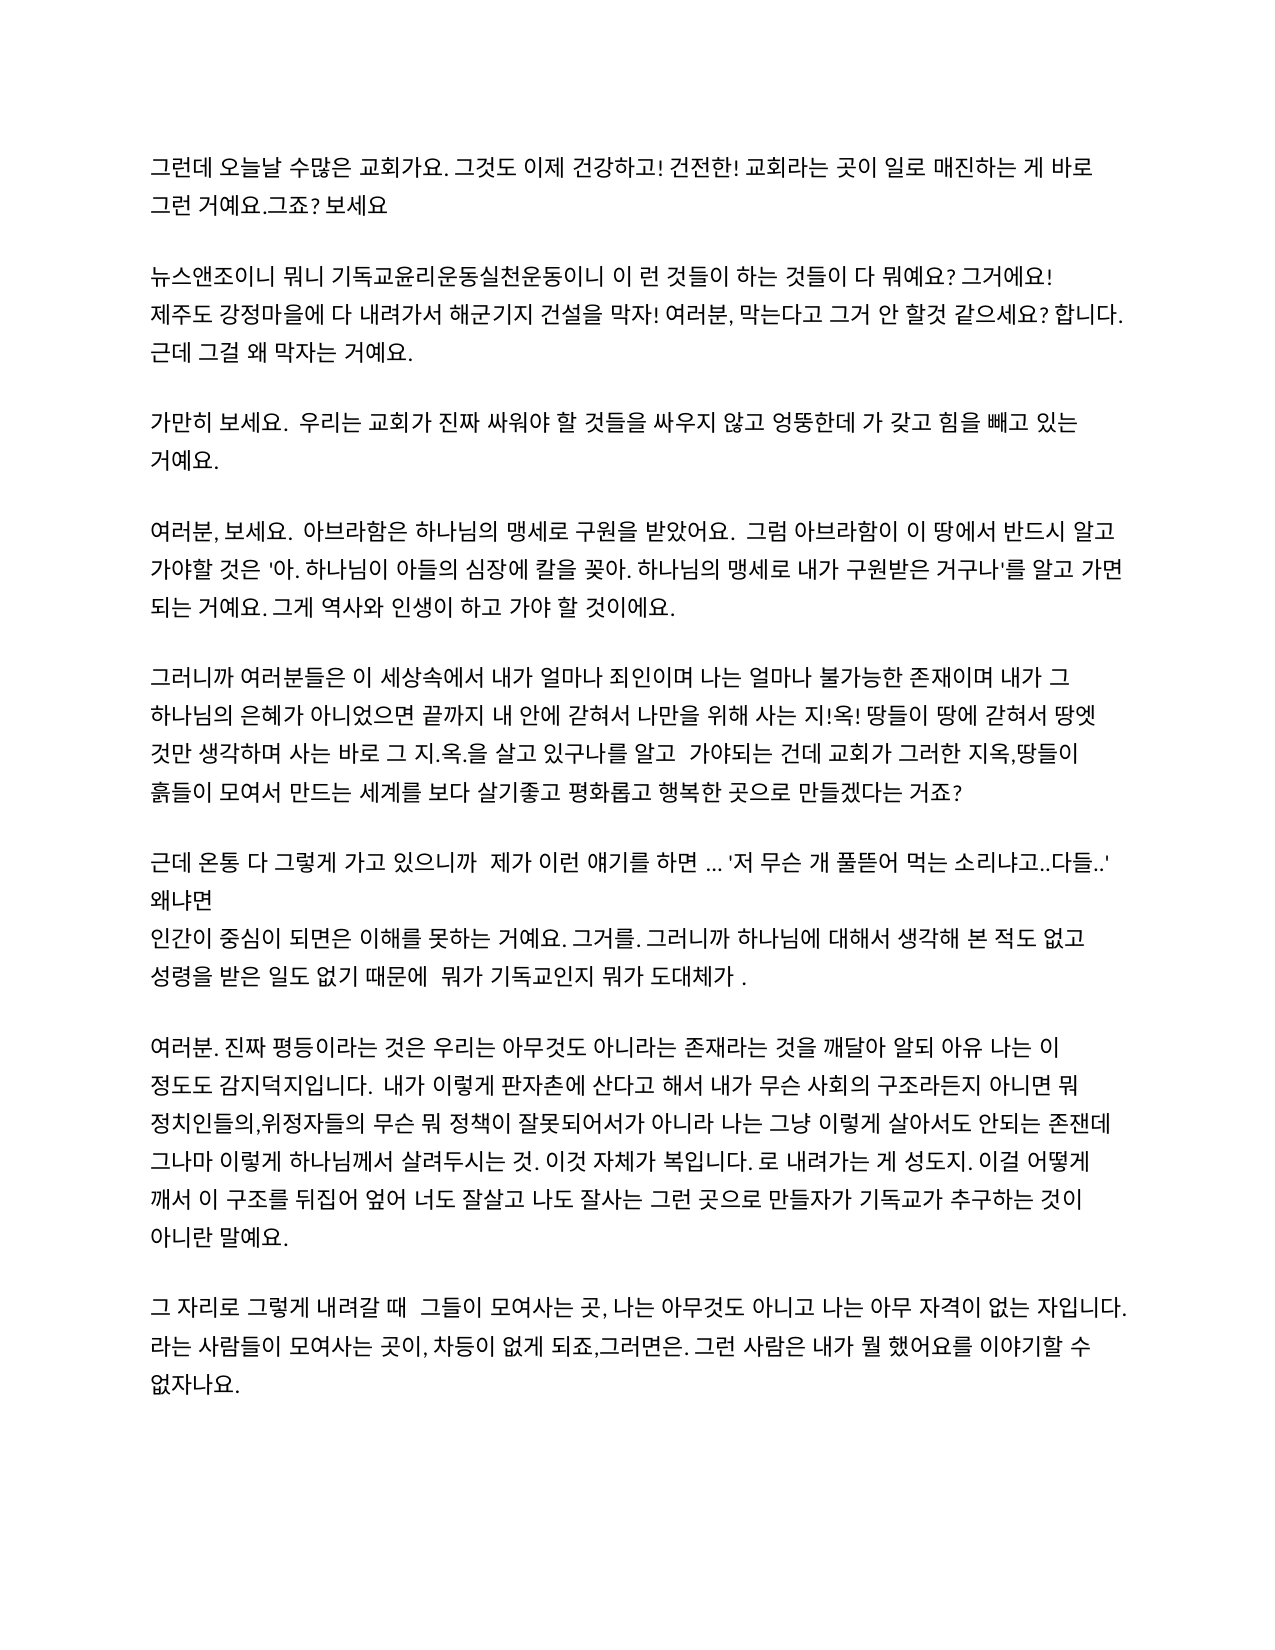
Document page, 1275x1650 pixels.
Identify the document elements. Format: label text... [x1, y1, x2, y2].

text 그런데 오늘날 수많은 교회가요. 그것도 이제 건강하고! 건전한! 교회라는 곳이 일로 매진하는 게 바로 그런 거예요.그죠? 보세요 [150, 150, 1125, 221]
text 여러분. 진짜 평등이라는 것은 우리는 아무것도 아니라는 존재라는 것을 깨달아 알되 아유 나는 이 정도도 감지덕지입니다. 내가 이렇게 판자촌에 산다고 해서 내가 무슨 사회의 구조라든지 아니면 뭐 정치인들의,위정자들의 무슨 뭐 정책이 잘못되어서가 아니라 나는 그냥 이렇게 살아서도 안되는 존잰데 그나마 이렇게 하나님께서 살려두시는 것. 이것 자체가 복입니다. 로 내려가는 게 성도지. 이걸 어떻게 깨서 이 구조를 뒤집어 엎어 너도 잘살고 나도 잘사는 그런 곳으로 만들자가 기독교가 추구하는 것이 아니란 말예요. [150, 1029, 1125, 1253]
text 근데 온통 다 그렇게 가고 있으니까 제가 이런 얘기를 하면 ... '저 무슨 개 풀뜯어 먹는 소리냐고..다들..' 왜냐면 [150, 845, 1125, 916]
text 그 자리로 그렇게 내려갈 때 그들이 모여사는 곳, 나는 아무것도 아니고 나는 아무 자격이 없는 자입니다.라는 사람들이 모여사는 곳이, 차등이 없게 되죠,그러면은. 그런 사람은 내가 뭘 했어요를 이야기할 수 없자나요. [150, 1290, 1125, 1400]
text 가만히 보세요. 우리는 교회가 진짜 싸워야 할 것들을 싸우지 않고 엉뚱한데 가 갖고 힘을 빼고 있는 거예요. [150, 405, 1125, 476]
text 뉴스앤조이니 뭐니 기독교윤리운동실천운동이니 이 런 것들이 하는 것들이 다 뭐예요? 그거에요! 제주도 강정마을에 다 내려가서 해군기지 건설을 막자! 여러분, 막는다고 그거 안 할것 같으세요? 합니다. 근데 그걸 왜 막자는 거예요. [150, 258, 1125, 368]
text 여러분, 보세요. 아브라함은 하나님의 맹세로 구원을 받았어요. 그럼 아브라함이 이 땅에서 반드시 알고 가야할 것은 '아. 하나님이 아들의 심장에 칼을 꽂아. 하나님의 맹세로 내가 구원받은 거구나'를 알고 가면 되는 거예요. 그게 역사와 인생이 하고 가야 할 것이에요. [150, 513, 1125, 623]
text 인간이 중심이 되면은 이해를 못하는 거예요. 그거를. 그러니까 하나님에 대해서 생각해 본 적도 없고 성령을 받은 일도 없기 때문에 뭐가 기독교인지 뭐가 도대체가 . [150, 921, 1125, 992]
text 그러니까 여러분들은 이 세상속에서 내가 얼마나 죄인이며 나는 얼마나 불가능한 존재이며 내가 그 하나님의 은혜가 아니었으면 끝까지 내 안에 갇혀서 나만을 위해 사는 지!옥! 땅들이 땅에 갇혀서 땅엣 것만 생각하며 사는 바로 그 지.옥.을 살고 있구나를 알고 가야되는 건데 교회가 그러한 지옥,땅들이 흙들이 모여서 만드는 세계를 보다 살기좋고 평화롭고 행복한 곳으로 만들겠다는 거죠? [150, 660, 1125, 808]
